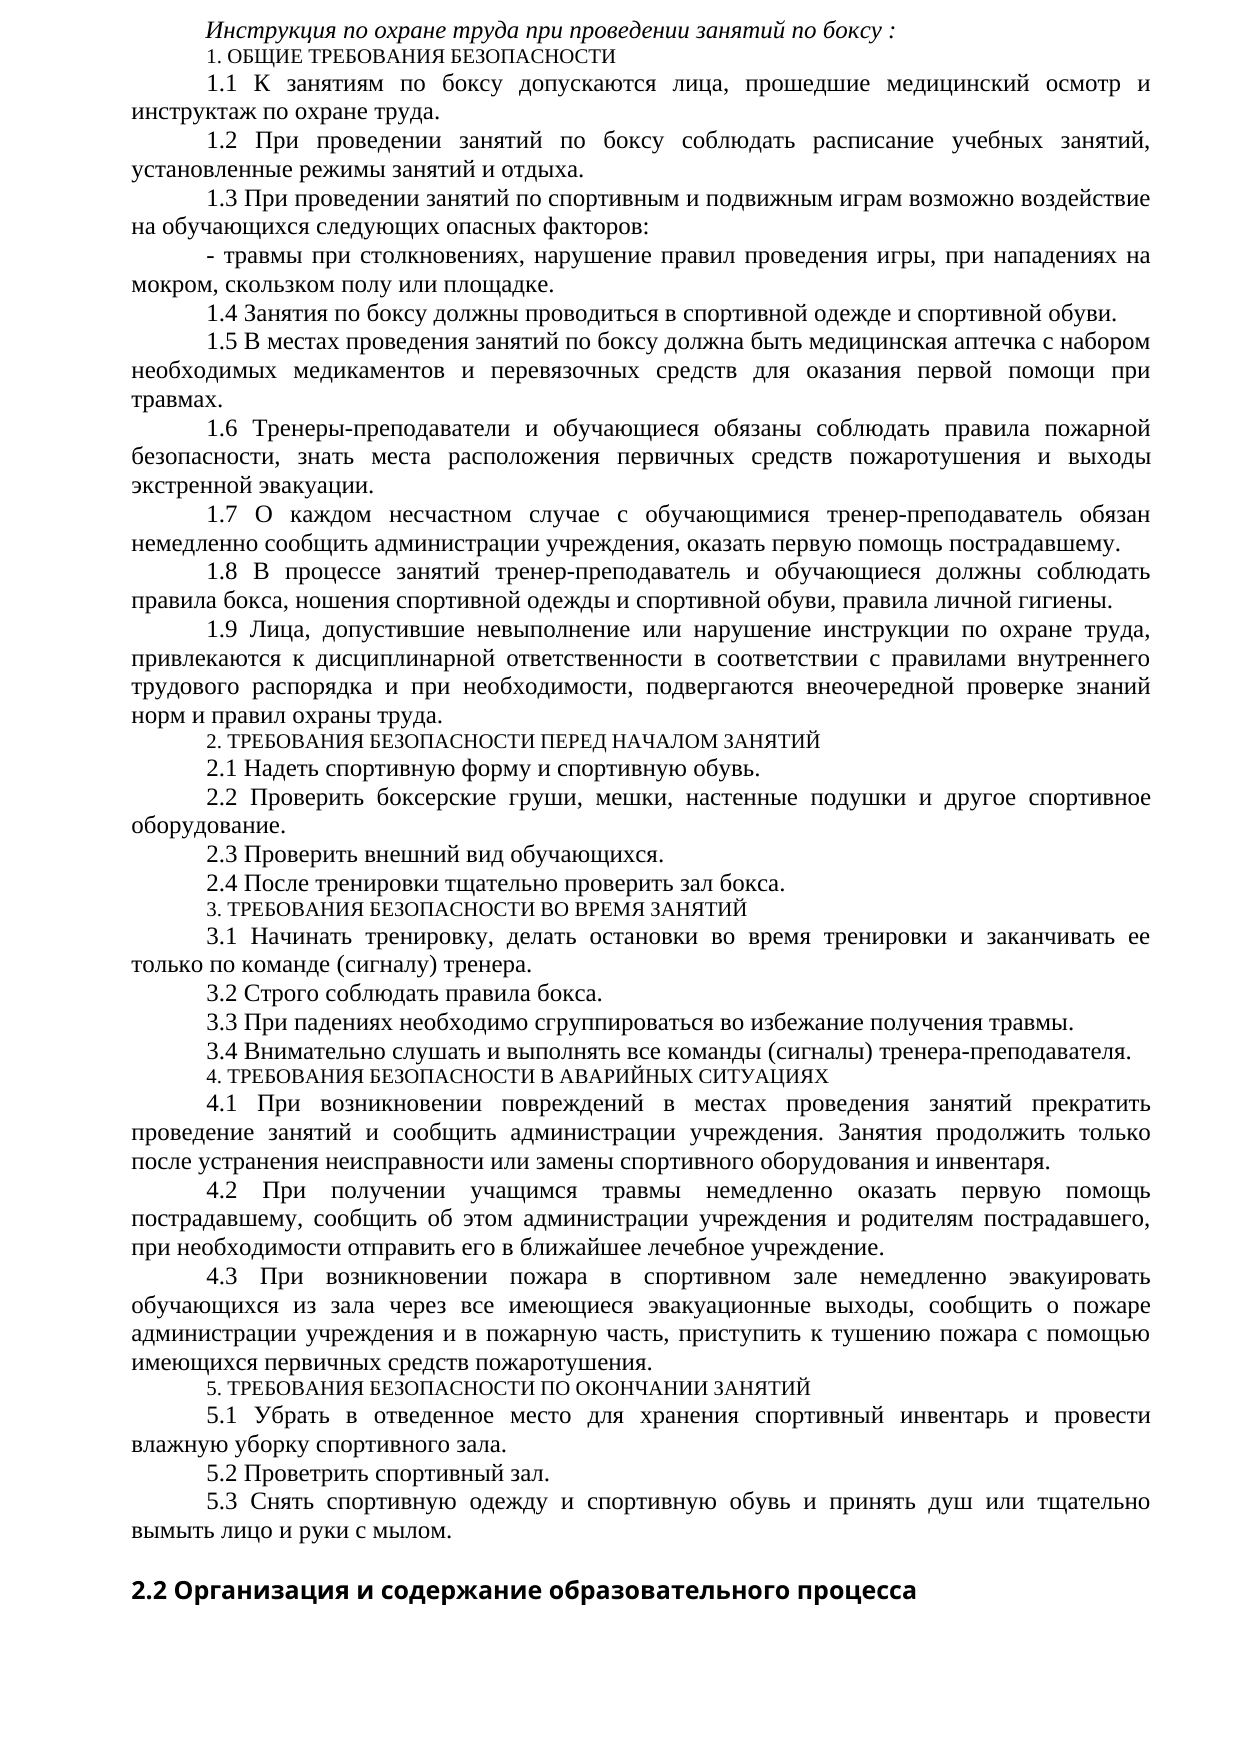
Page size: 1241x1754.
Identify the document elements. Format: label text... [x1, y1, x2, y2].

text 4.1 При возникновении повреждений в местах проведения занятий прекратить проведение занятий и сообщить администрации учреждения. Занятия продолжить только после устранения неисправности или замены спортивного оборудования и инвентаря. [131, 1088, 1152, 1175]
text 2.3 Проверить внешний вид обучающихся. [131, 839, 1152, 868]
text 1.4 Занятия по боксу должны проводиться в спортивной одежде и спортивной обуви. [131, 298, 1152, 326]
text 4.3 При возникновении пожара в спортивном зале немедленно эвакуировать обучающихся из зала через все имеющиеся эвакуационные выходы, сообщить о пожаре администрации учреждения и в пожарную часть, приступить к тушению пожара с помощью имеющихся первичных средств пожаротушения. [131, 1261, 1152, 1376]
text 1.9 Лица, допустившие невыполнение или нарушение инструкции по охране труда, привлекаются к дисциплинарной ответственности в соответствии с правилами внутреннего трудового распорядка и при необходимости, подвергаются внеочередной проверке знаний норм и правил охраны труда. [131, 614, 1152, 729]
text 2.2 Организация и содержание образовательного процесса [131, 1573, 1152, 1607]
text 2.4 После тренировки тщательно проверить зал бокса. [131, 868, 1152, 897]
text 2.1 Надеть спортивную форму и спортивную обувь. [131, 753, 1152, 782]
text 5.3 Снять спортивную одежду и спортивную обувь и принять душ или тщательно вымыть лицо и руки с мылом. [131, 1486, 1152, 1544]
text 2.2 Проверить боксерские груши, мешки, настенные подушки и другое спортивное оборудование. [131, 782, 1152, 839]
text 4. ТРЕБОВАНИЯ БЕЗОПАСНОСТИ В АВАРИЙНЫХ СИТУАЦИЯХ [131, 1064, 1152, 1088]
text 3.2 Строго соблюдать правила бокса. [131, 978, 1152, 1007]
text 1.2 При проведении занятий по боксу соблюдать расписание учебных занятий, установленные режимы занятий и отдыха. [131, 125, 1152, 183]
text 3.1 Начинать тренировку, делать остановки во время тренировки и заканчивать ее только по команде (сигналу) тренера. [131, 921, 1152, 978]
text 5. ТРЕБОВАНИЯ БЕЗОПАСНОСТИ ПО ОКОНЧАНИИ ЗАНЯТИЙ [131, 1376, 1152, 1400]
text 3.3 При падениях необходимо сгруппироваться во избежание получения травмы. [131, 1007, 1152, 1036]
text 3.4 Внимательно слушать и выполнять все команды (сигналы) тренера-преподавателя. [131, 1036, 1152, 1064]
text 3. ТРЕБОВАНИЯ БЕЗОПАСНОСТИ ВО ВРЕМЯ ЗАНЯТИЙ [131, 897, 1152, 921]
text 5.2 Проветрить спортивный зал. [131, 1458, 1152, 1486]
text 1.7 О каждом несчастном случае с обучающимися тренер-преподаватель обязан немедленно сообщить администрации учреждения, оказать первую помощь пострадавшему. [131, 499, 1152, 556]
text 4.2 При получении учащимся травмы немедленно оказать первую помощь пострадавшему, сообщить об этом администрации учреждения и родителям пострадавшего, при необходимости отправить его в ближайшее лечебное учреждение. [131, 1175, 1152, 1261]
text 1.5 В местах проведения занятий по боксу должна быть медицинская аптечка с набором необходимых медикаментов и перевязочных средств для оказания первой помощи при травмах. [131, 326, 1152, 413]
text 5.1 Убрать в отведенное место для хранения спортивный инвентарь и провести влажную уборку спортивного зала. [131, 1400, 1152, 1458]
text 1.8 В процессе занятий тренер-преподаватель и обучающиеся должны соблюдать правила бокса, ношения спортивной одежды и спортивной обуви, правила личной гигиены. [131, 556, 1152, 614]
text Инструкция по охране труда при проведении занятий по боксу : [131, 15, 1152, 43]
text 2. ТРЕБОВАНИЯ БЕЗОПАСНОСТИ ПЕРЕД НАЧАЛОМ ЗАНЯТИЙ [131, 729, 1152, 753]
text 1. ОБЩИЕ ТРЕБОВАНИЯ БЕЗОПАСНОСТИ [131, 43, 1152, 68]
text 1.6 Тренеры-преподаватели и обучающиеся обязаны соблюдать правила пожарной безопасности, знать места расположения первичных средств пожаротушения и выходы экстренной эвакуации. [131, 413, 1152, 499]
text 1.3 При проведении занятий по спортивным и подвижным играм возможно воздействие на обучающихся следующих опасных факторов: [131, 183, 1152, 240]
text - травмы при столкновениях, нарушение правил проведения игры, при нападениях на мокром, скользком полу или площадке. [131, 240, 1152, 298]
text 1.1 К занятиям по боксу допускаются лица, прошедшие медицинский осмотр и инструктаж по охране труда. [131, 68, 1152, 125]
